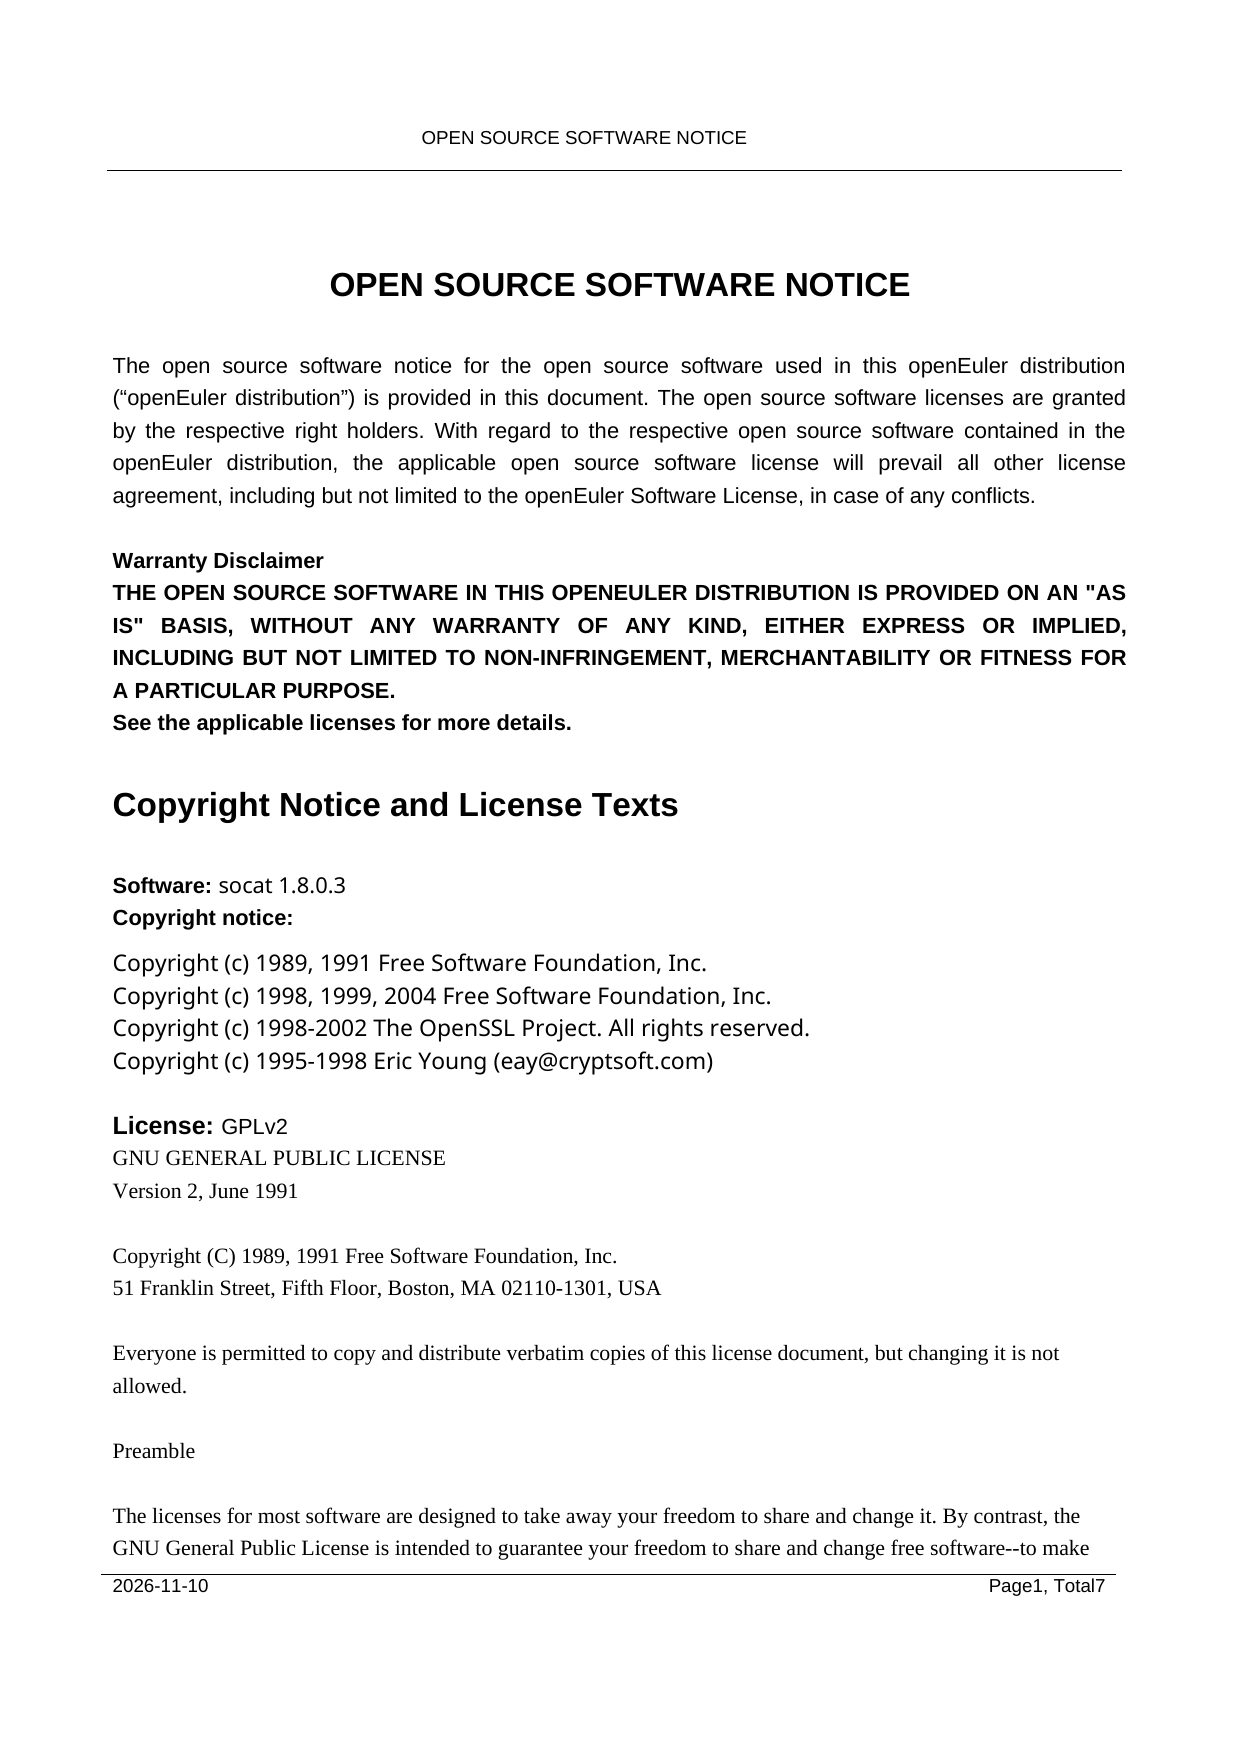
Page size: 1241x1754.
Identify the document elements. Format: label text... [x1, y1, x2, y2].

text Copyright notice: [112, 901, 1128, 934]
title Software: socat 1.8.0.3 [112, 869, 1128, 901]
text License: GPLv2 [112, 1109, 1128, 1142]
text Warranty Disclaimer [112, 544, 1128, 576]
text THE OPEN SOURCE SOFTWARE IN THIS OPENEULER DISTRIBUTION IS PROVIDED ON AN "AS IS" BASIS, WITHOUT ANY WARRANTY OF ANY KIND, EITHER EXPRESS OR IMPLIED, INCLUDING BUT NOT LIMITED TO NON-INFRINGEMENT, MERCHANTABILITY OR FITNESS FOR A PARTICULAR PURPOSE. See the applicable licenses for more details. [112, 576, 1128, 739]
text The open source software notice for the open source software used in this openEuler distribution (“openEuler distribution”) is provided in this document. The open source software licenses are granted by the respective right holders. With regard to the respective open source software contained in the openEuler distribution, the applicable open source software license will prevail all other license agreement, including but not limited to the openEuler Software License, in case of any conflicts. [112, 349, 1128, 511]
text Copyright (c) 1989, 1991 Free Software Foundation, Inc. Copyright (c) 1998, 1999, 2004 Free Software Foundation, Inc. Copyright (c) 1998-2002 The OpenSSL Project. All rights reserved. Copyright (c) 1995-1998 Eric Young (eay@cryptsoft.com) [112, 947, 1128, 1109]
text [112, 1142, 1128, 1564]
text Copyright Notice and License Texts [112, 771, 1128, 836]
text OPEN SOURCE SOFTWARE NOTICE [112, 251, 1128, 316]
